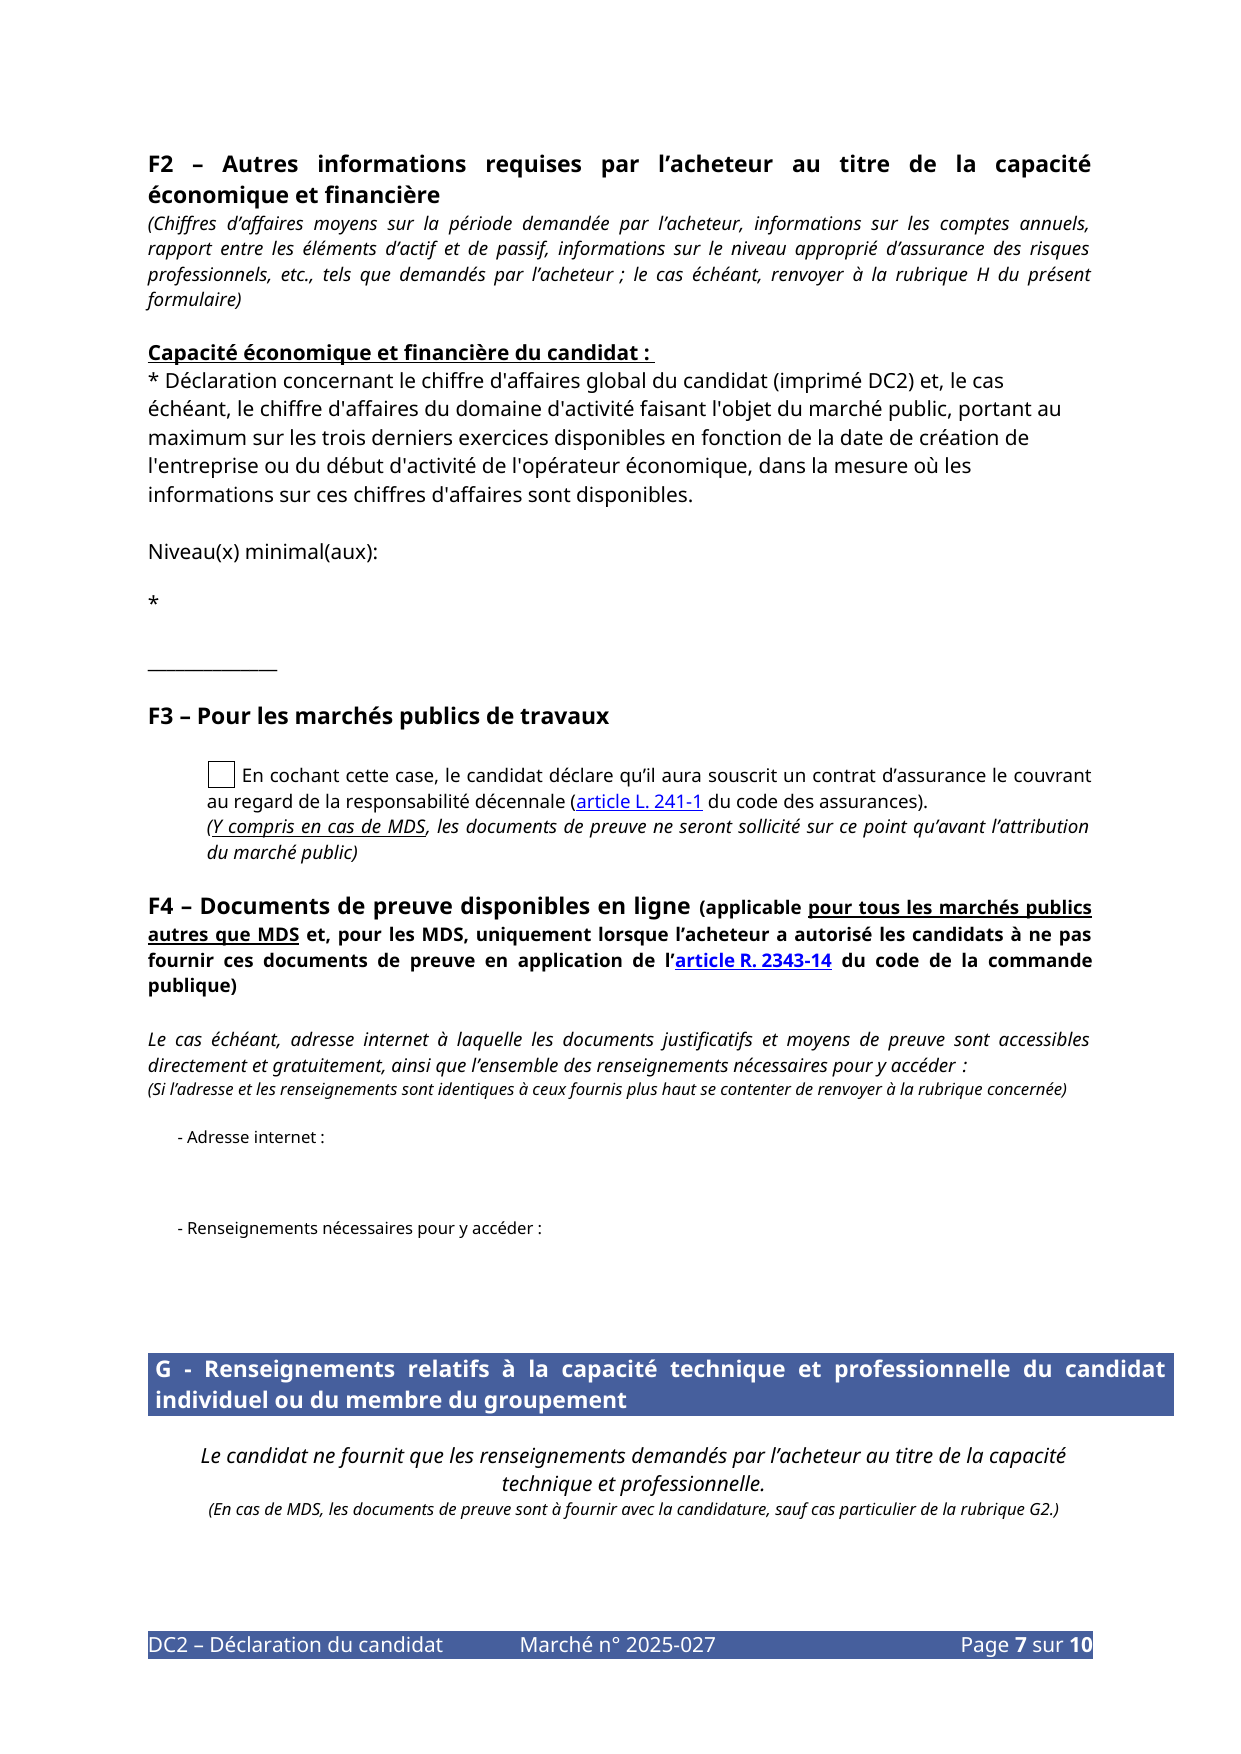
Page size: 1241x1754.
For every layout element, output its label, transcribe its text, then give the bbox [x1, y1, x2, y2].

text (Si l’adresse et les renseignements sont identiques à ceux fournis plus haut se contenter de renvoyer à la rubrique concernée) [148, 1078, 1093, 1100]
text (Chiffres d’affaires moyens sur la période demandée par l’acheteur, informations sur les comptes annuels, rapport entre les éléments d’actif et de passif, informations sur le niveau approprié d’assurance des risques professionnels, etc., tels que demandés par l’acheteur ; le cas échéant, renvoyer à la rubrique H du présent formulaire) [148, 210, 1093, 312]
text Niveau(x) minimal(aux): [148, 537, 1093, 565]
text F2 – Autres informations requises par l’acheteur au titre de la capacité économique et financière [148, 148, 1093, 210]
text * Déclaration concernant le chiffre d'affaires global du candidat (imprimé DC2) et, le cas échéant, le chiffre d'affaires du domaine d'activité faisant l'objet du marché public, portant au maximum sur les trois derniers exercices disponibles en fonction de la date de création de l'entreprise ou du début d'activité de l'opérateur économique, dans la mesure où les informations sur ces chiffres d'affaires sont disponibles. [148, 366, 1093, 508]
text Le cas échéant, adresse internet à laquelle les documents justificatifs et moyens de preuve sont accessibles directement et gratuitement, ainsi que l’ensemble des renseignements nécessaires pour y accéder : [148, 1027, 1093, 1078]
text - Adresse internet : [177, 1126, 1093, 1148]
text F3 – Pour les marchés publics de travaux [148, 700, 1093, 731]
table_header G - Renseignements relatifs à la capacité technique et professionnelle du candidat individuel ou du membre du groupement [148, 1353, 1174, 1416]
text * [148, 589, 1093, 618]
text - Renseignements nécessaires pour y accéder : [177, 1217, 1093, 1239]
text ______________ [148, 646, 1093, 674]
text En cochant cette case, le candidat déclare qu’il aura souscrit un contrat d’assurance le couvrant au regard de la responsabilité décennale (article L. 241-1 du code des assurances). [207, 760, 1093, 814]
text Capacité économique et financière du candidat : [148, 338, 1093, 366]
text Le candidat ne fournit que les renseignements demandés par l’acheteur au titre de la capacité technique et professionnelle. (En cas de MDS, les documents de preuve sont à fournir avec la candidature, sauf cas particulier de la rubrique G2.) [177, 1441, 1093, 1521]
text F4 – Documents de preuve disponibles en ligne (applicable pour tous les marchés publics autres que MDS et, pour les MDS, uniquement lorsque l’acheteur a autorisé les candidats à ne pas fournir ces documents de preuve en application de l’article R. 2343-14 du code de la commande publique) [148, 890, 1093, 998]
text (Y compris en cas de MDS, les documents de preuve ne seront sollicité sur ce point qu’avant l’attribution du marché public) [207, 814, 1093, 865]
